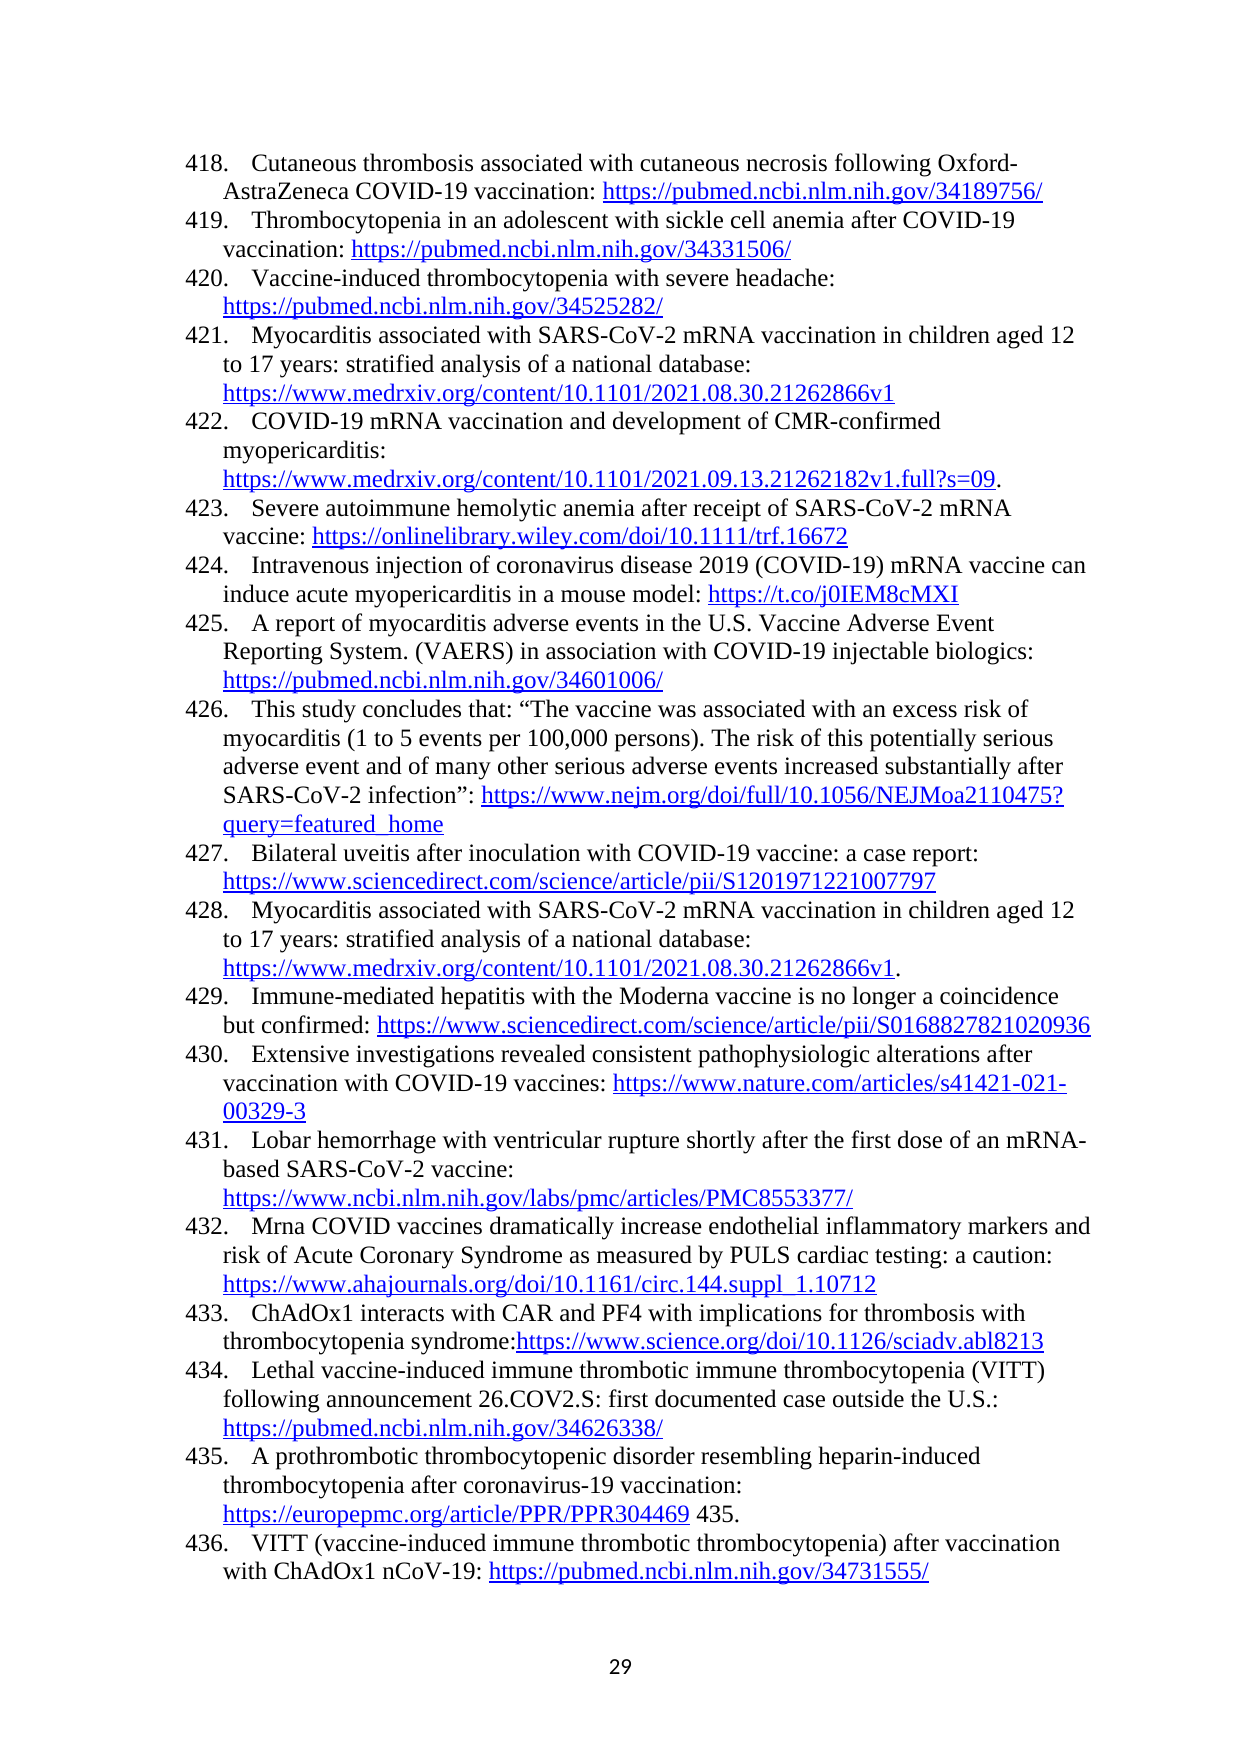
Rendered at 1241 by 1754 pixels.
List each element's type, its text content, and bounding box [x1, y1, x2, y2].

list Immune-mediated hepatitis with the Moderna vaccine is no longer a coincidence but confirmed: https://www.sciencedirect.com/science/article/pii/S0168827821020936 [185, 981, 1093, 1039]
list Myocarditis associated with SARS-CoV-2 mRNA vaccination in children aged 12 to 17 years: stratified analysis of a national database: https://www.medrxiv.org/content/10.1101/2021.08.30.21262866v1 [185, 320, 1093, 406]
list Bilateral uveitis after inoculation with COVID-19 vaccine: a case report: https://www.sciencedirect.com/science/article/pii/S1201971221007797 [185, 838, 1093, 895]
list Cutaneous thrombosis associated with cutaneous necrosis following Oxford-AstraZeneca COVID-19 vaccination: https://pubmed.ncbi.nlm.nih.gov/34189756/ [185, 148, 1093, 205]
list A report of myocarditis adverse events in the U.S. Vaccine Adverse Event Reporting System. (VAERS) in association with COVID-19 injectable biologics: https://pubmed.ncbi.nlm.nih.gov/34601006/ [185, 608, 1093, 694]
list Vaccine-induced thrombocytopenia with severe headache: https://pubmed.ncbi.nlm.nih.gov/34525282/ [185, 263, 1093, 320]
list VITT (vaccine-induced immune thrombotic thrombocytopenia) after vaccination with ChAdOx1 nCoV-19: https://pubmed.ncbi.nlm.nih.gov/34731555/ [185, 1528, 1093, 1585]
list Extensive investigations revealed consistent pathophysiologic alterations after vaccination with COVID-19 vaccines: https://www.nature.com/articles/s41421-021-00329-3 [185, 1039, 1093, 1125]
list ChAdOx1 interacts with CAR and PF4 with implications for thrombosis with thrombocytopenia syndrome:https://www.science.org/doi/10.1126/sciadv.abl8213 [185, 1298, 1093, 1355]
list Lethal vaccine-induced immune thrombotic immune thrombocytopenia (VITT) following announcement 26.COV2.S: first documented case outside the U.S.: https://pubmed.ncbi.nlm.nih.gov/34626338/ [185, 1355, 1093, 1441]
list Severe autoimmune hemolytic anemia after receipt of SARS-CoV-2 mRNA vaccine: https://onlinelibrary.wiley.com/doi/10.1111/trf.16672 [185, 493, 1093, 550]
list Myocarditis associated with SARS-CoV-2 mRNA vaccination in children aged 12 to 17 years: stratified analysis of a national database: https://www.medrxiv.org/content/10.1101/2021.08.30.21262866v1. [185, 895, 1093, 981]
list A prothrombotic thrombocytopenic disorder resembling heparin-induced thrombocytopenia after coronavirus-19 vaccination: https://europepmc.org/article/PPR/PPR304469 435. [185, 1441, 1093, 1528]
list Intravenous injection of coronavirus disease 2019 (COVID-19) mRNA vaccine can induce acute myopericarditis in a mouse model: https://t.co/j0IEM8cMXI [185, 550, 1093, 608]
list Lobar hemorrhage with ventricular rupture shortly after the first dose of an mRNA-based SARS-CoV-2 vaccine: https://www.ncbi.nlm.nih.gov/labs/pmc/articles/PMC8553377/ [185, 1125, 1093, 1211]
list This study concludes that: “The vaccine was associated with an excess risk of myocarditis (1 to 5 events per 100,000 persons). The risk of this potentially serious adverse event and of many other serious adverse events increased substantially after SARS-CoV-2 infection”: https://www.nejm.org/doi/full/10.1056/NEJMoa2110475?query=featured_home [185, 694, 1093, 838]
list Thrombocytopenia in an adolescent with sickle cell anemia after COVID-19 vaccination: https://pubmed.ncbi.nlm.nih.gov/34331506/ [185, 205, 1093, 263]
list Mrna COVID vaccines dramatically increase endothelial inflammatory markers and risk of Acute Coronary Syndrome as measured by PULS cardiac testing: a caution: https://www.ahajournals.org/doi/10.1161/circ.144.suppl_1.10712 [185, 1211, 1093, 1298]
list COVID-19 mRNA vaccination and development of CMR-confirmed myopericarditis: https://www.medrxiv.org/content/10.1101/2021.09.13.21262182v1.full?s=09. [185, 406, 1093, 493]
